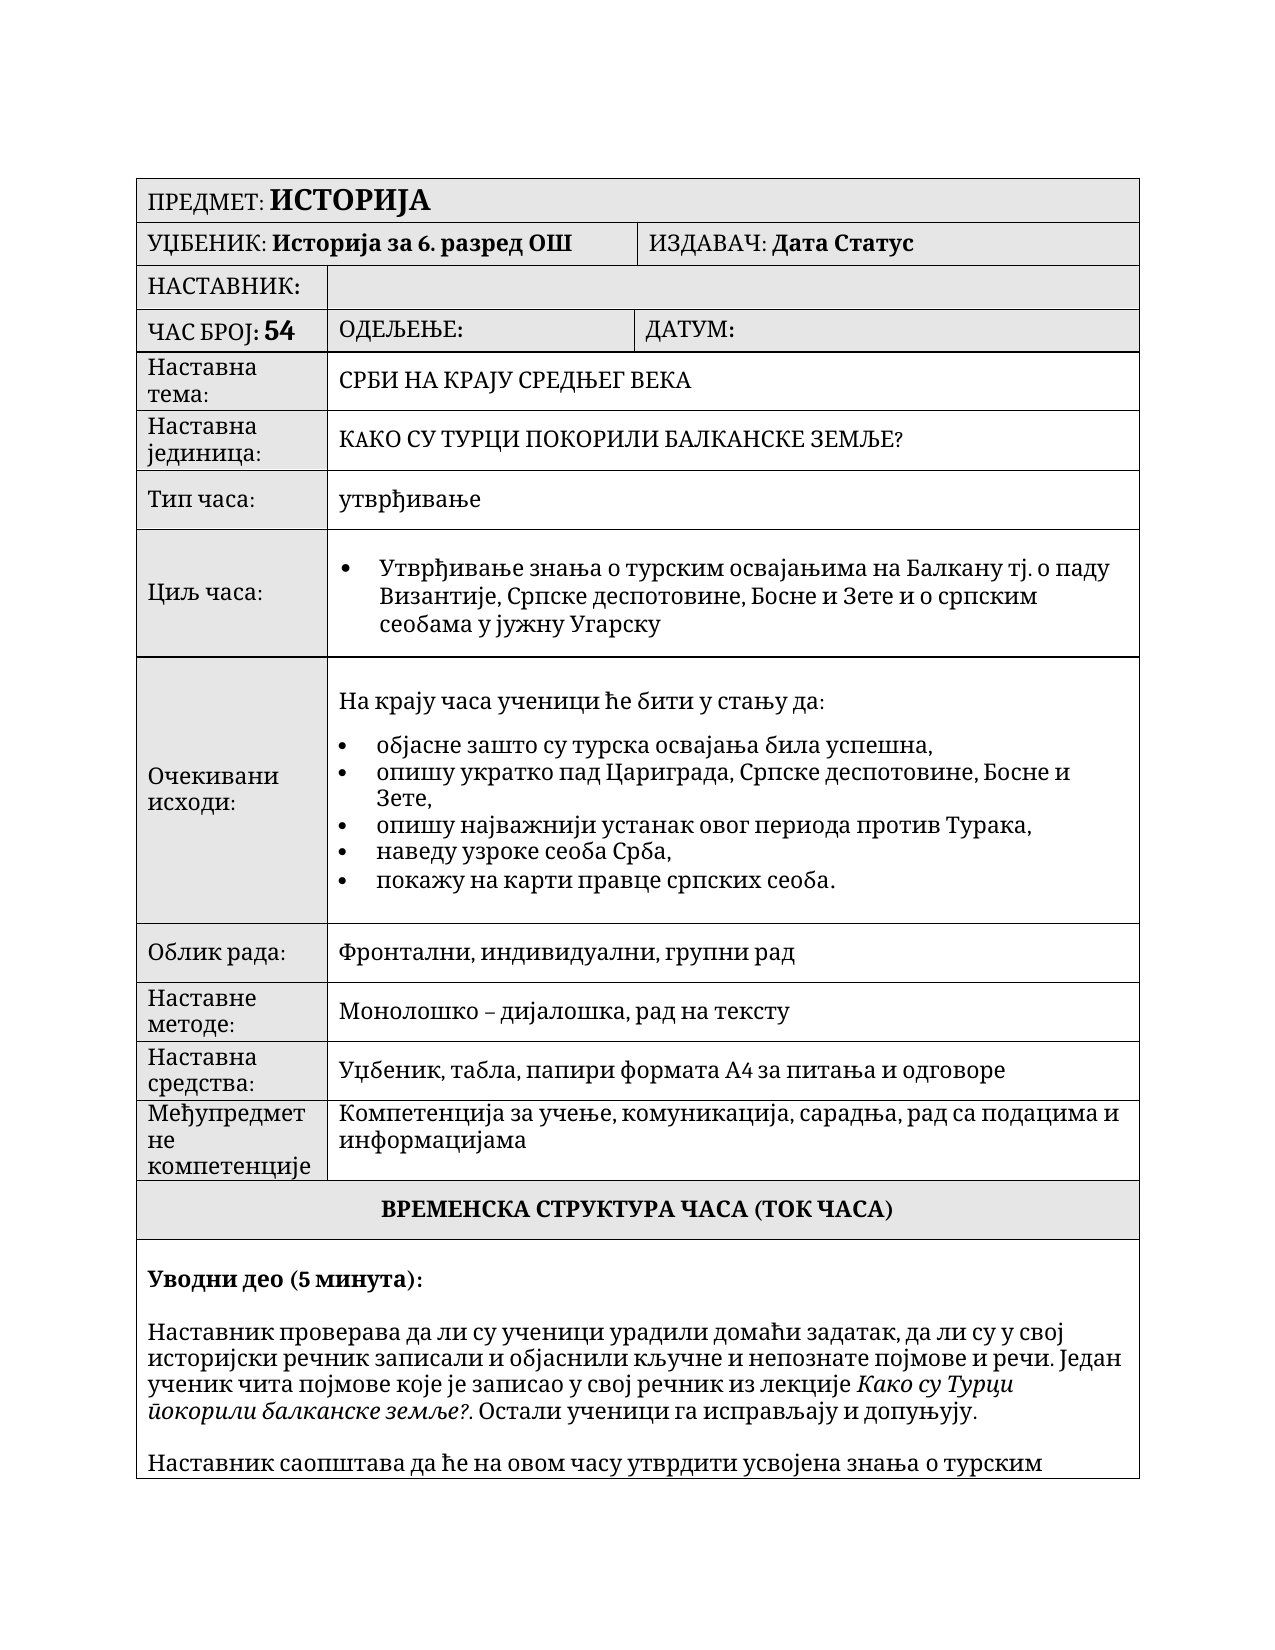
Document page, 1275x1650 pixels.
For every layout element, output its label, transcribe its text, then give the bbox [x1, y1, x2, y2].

table_cell Утврђивање знања о турским освајањима на Балкану тј. о паду Византије, Српске деспотовине, Босне и Зете и о српским сеобама у јужну Угарску [328, 530, 1139, 656]
table_cell Монолошко – дијалошка, рад на тексту [328, 983, 1139, 1041]
table_cell [328, 266, 1139, 308]
table_cell ИЗДАВАЧ: Дата Статус [638, 223, 1139, 265]
table_cell УЏБЕНИК: Историја за 6. разред ОШ [137, 223, 637, 265]
table_cell НАСТАВНИК: [137, 266, 327, 308]
table_cell Наставна тема: [137, 353, 327, 410]
table_cell ВРЕМЕНСКА СТРУКТУРА ЧАСА (ТОК ЧАСА) [137, 1181, 1139, 1239]
table_cell утврђивање [328, 471, 1139, 528]
table_header ПРЕДМЕТ: ИСТОРИЈА [137, 179, 1139, 222]
table_cell Циљ часа: [137, 530, 327, 656]
table_cell ЧАС БРОЈ: 54 [137, 310, 327, 351]
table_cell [137, 1240, 1139, 1477]
table_cell Међупредметне компетенције [137, 1101, 327, 1180]
table_cell Наставне методе: [137, 983, 327, 1041]
table_cell Тип часа: [137, 471, 327, 528]
table_cell КAКО СУ ТУРЦИ ПОКОРИЛИ БАЛКАНСКЕ ЗЕМЉЕ? [328, 411, 1139, 469]
table_cell Фронтални, индивидуални, групни рад [328, 924, 1139, 982]
table_cell Облик рада: [137, 924, 327, 982]
table_cell СРБИ НА КРАЈУ СРЕДЊЕГ ВЕКА [328, 353, 1139, 410]
table_cell Наставна јединица: [137, 411, 327, 469]
table_cell Очекивани исходи: [137, 658, 327, 923]
table_cell ДАТУМ: [635, 310, 1139, 351]
table_cell На крају часа ученици ће бити у стању да: објасне зашто су турска освајања била успешна, опишу укратко пад Цариграда, Српске деспотовине, Босне и Зете, опишу најважнији устанак овог периода против Турака, наведу узроке сеоба Срба, покажу на карти правце српских сеоба. [328, 658, 1139, 923]
table_cell Уџбеник, табла, папири формата А4 за питања и одговоре [328, 1042, 1139, 1100]
table_cell Наставна средства: [137, 1042, 327, 1100]
table_cell ОДЕЉЕЊЕ: [328, 310, 634, 351]
table_cell Компетенција за учење, комуникација, сарадња, рад са подацима и информацијама [328, 1101, 1139, 1180]
